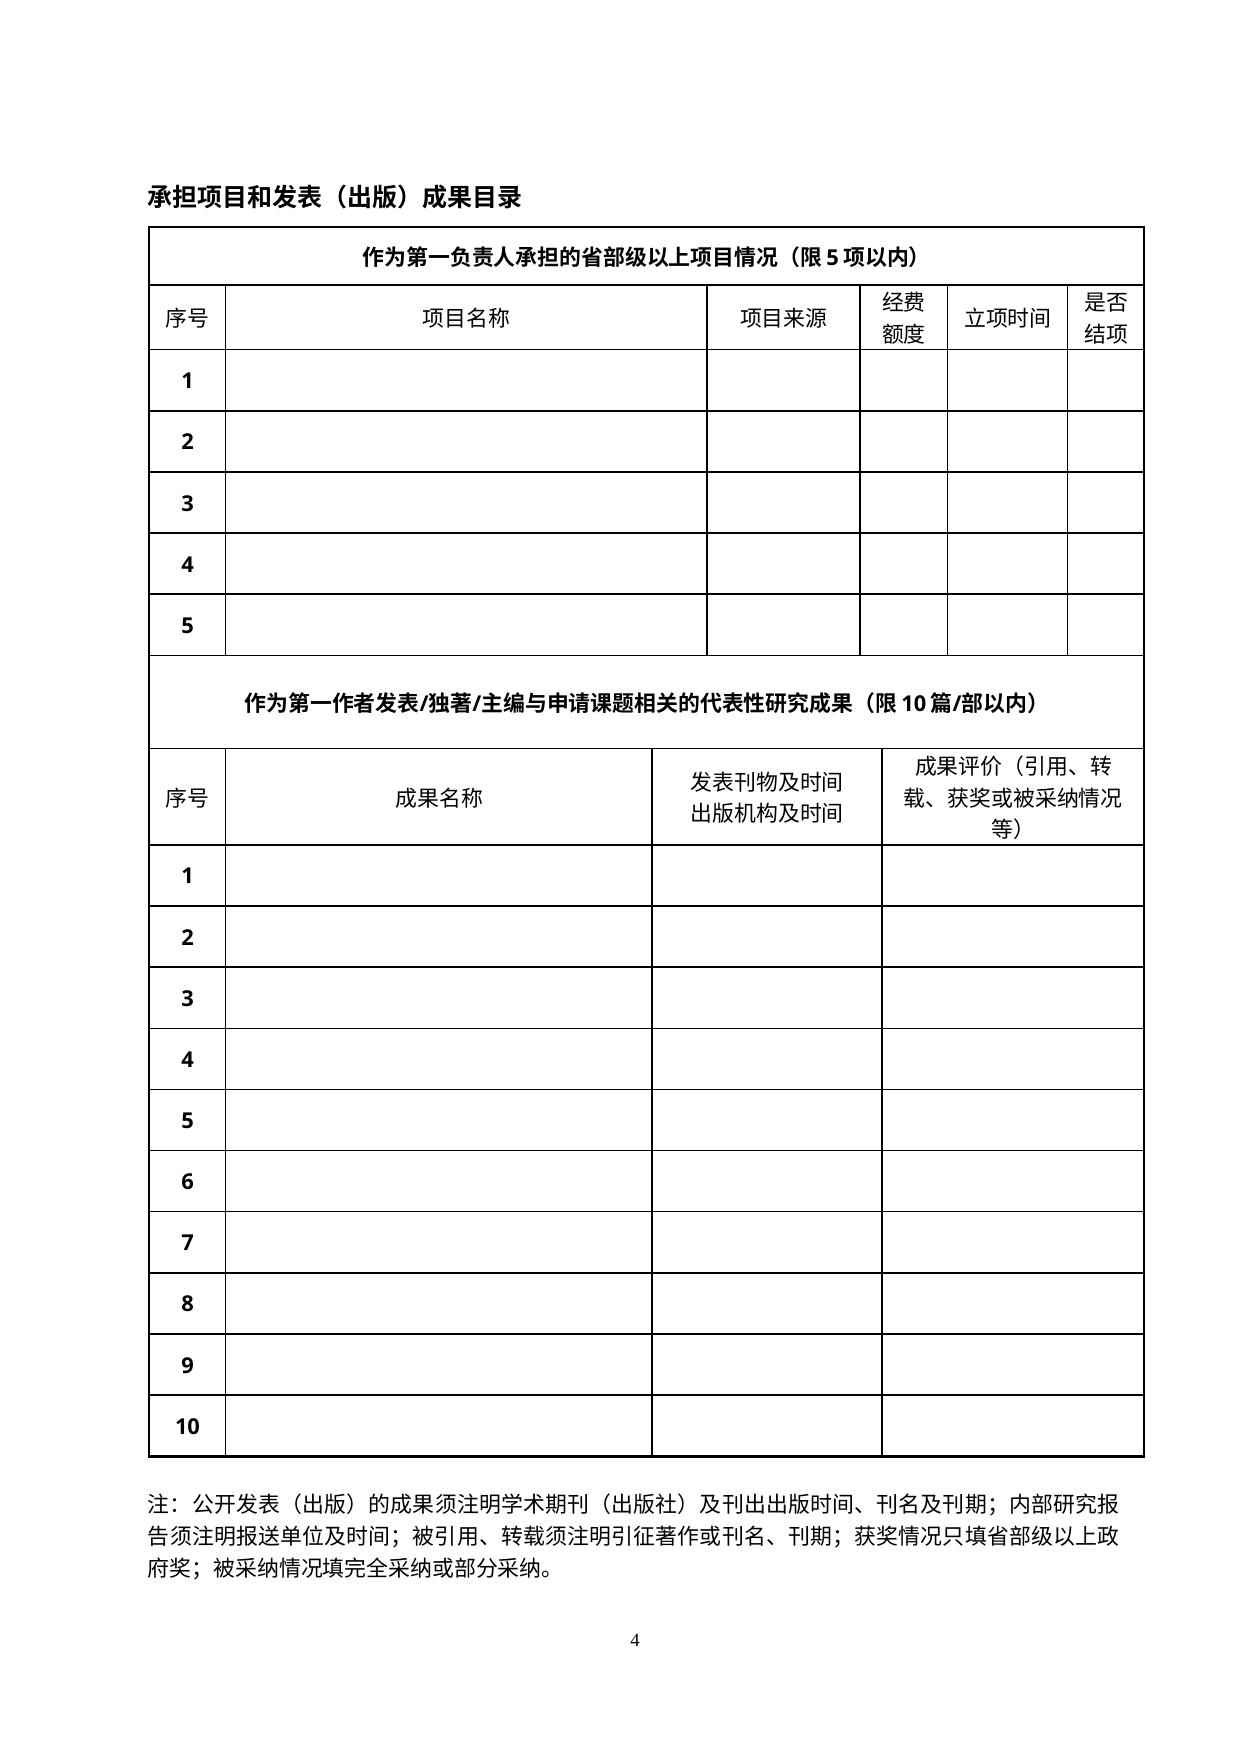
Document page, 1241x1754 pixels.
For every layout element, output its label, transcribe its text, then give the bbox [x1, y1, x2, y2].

table_cell 6 [150, 1151, 225, 1211]
table_cell [226, 350, 706, 410]
table_cell 5 [150, 1090, 225, 1150]
table_cell [226, 846, 651, 905]
table_cell [653, 968, 881, 1027]
table_cell [226, 1090, 651, 1150]
table_cell [653, 907, 881, 966]
table_cell 发表刊物及时间 出版机构及时间 [653, 749, 881, 844]
table_cell [1068, 595, 1143, 654]
table_cell [861, 595, 947, 654]
table_cell [948, 412, 1067, 471]
table_cell [226, 1151, 651, 1211]
table_cell [653, 1212, 881, 1272]
table_cell [226, 1396, 651, 1455]
table_cell [653, 1090, 881, 1150]
table_cell 2 [150, 907, 225, 966]
table_cell [708, 534, 859, 593]
table_cell [948, 595, 1067, 654]
table_cell [883, 1090, 1143, 1150]
table_cell [861, 534, 947, 593]
table_cell 是否结项 [1068, 286, 1143, 349]
table_cell [226, 534, 706, 593]
table_cell 项目名称 [226, 286, 706, 349]
table_cell [653, 1335, 881, 1394]
table_cell [708, 595, 859, 654]
table_cell [883, 846, 1143, 905]
table_cell 5 [150, 595, 225, 654]
table_cell [883, 1396, 1143, 1455]
table_cell [226, 412, 706, 471]
table_cell [883, 1335, 1143, 1394]
table_cell 10 [150, 1396, 225, 1455]
table_cell 1 [150, 846, 225, 905]
table_cell 1 [150, 350, 225, 410]
table_cell [226, 968, 651, 1027]
table_cell [1068, 534, 1143, 593]
table_cell 7 [150, 1212, 225, 1272]
table_cell 项目来源 [708, 286, 859, 349]
table_cell 2 [150, 412, 225, 471]
text 注：公开发表（出版）的成果须注明学术期刊（出版社）及刊出出版时间、刊名及刊期；内部研究报告须注明报送单位及时间；被引用、转载须注明引征著作或刊名、刊期；获奖情况只填省部级以上政府奖；被采纳情况填完全采纳或部分采纳。 [148, 1487, 1122, 1582]
table_cell [883, 1212, 1143, 1272]
table_cell [226, 1029, 651, 1088]
table_cell [226, 1274, 651, 1333]
table_cell [948, 350, 1067, 410]
table_cell 成果名称 [226, 749, 651, 844]
table_cell [708, 350, 859, 410]
table_cell [226, 595, 706, 654]
table_cell [653, 1029, 881, 1088]
table_cell [883, 1151, 1143, 1211]
table_cell [653, 1396, 881, 1455]
table_cell [653, 846, 881, 905]
table_cell [861, 473, 947, 532]
text 承担项目和发表（出版）成果目录 [148, 177, 1122, 213]
table_cell [948, 473, 1067, 532]
table_cell [1068, 473, 1143, 532]
table_cell [883, 907, 1143, 966]
table_cell [226, 1212, 651, 1272]
table_cell 经费额度 [861, 286, 947, 349]
table_cell [1068, 350, 1143, 410]
table_cell [883, 968, 1143, 1027]
table_cell [1068, 412, 1143, 471]
table_cell [948, 534, 1067, 593]
table_cell 成果评价（引用、转载、获奖或被采纳情况等） [883, 749, 1143, 844]
table_cell [708, 473, 859, 532]
table_cell [883, 1274, 1143, 1333]
table_cell [883, 1029, 1143, 1088]
table_cell [226, 1335, 651, 1394]
table_cell [653, 1151, 881, 1211]
table_cell 9 [150, 1335, 225, 1394]
table_cell 4 [150, 1029, 225, 1088]
table_cell 序号 [150, 749, 225, 844]
table_cell 序号 [150, 286, 225, 349]
table_cell 作为第一作者发表/独著/主编与申请课题相关的代表性研究成果（限10篇/部以内） [150, 656, 1143, 747]
table_cell 8 [150, 1274, 225, 1333]
table_cell 4 [150, 534, 225, 593]
table_header 作为第一负责人承担的省部级以上项目情况（限5项以内） [150, 228, 1143, 284]
table_cell [226, 907, 651, 966]
table_cell 3 [150, 968, 225, 1027]
table_cell [708, 412, 859, 471]
table_cell [226, 473, 706, 532]
table_cell [861, 412, 947, 471]
table_cell 3 [150, 473, 225, 532]
table_cell 立项时间 [948, 286, 1067, 349]
table_cell [653, 1274, 881, 1333]
table_cell [861, 350, 947, 410]
